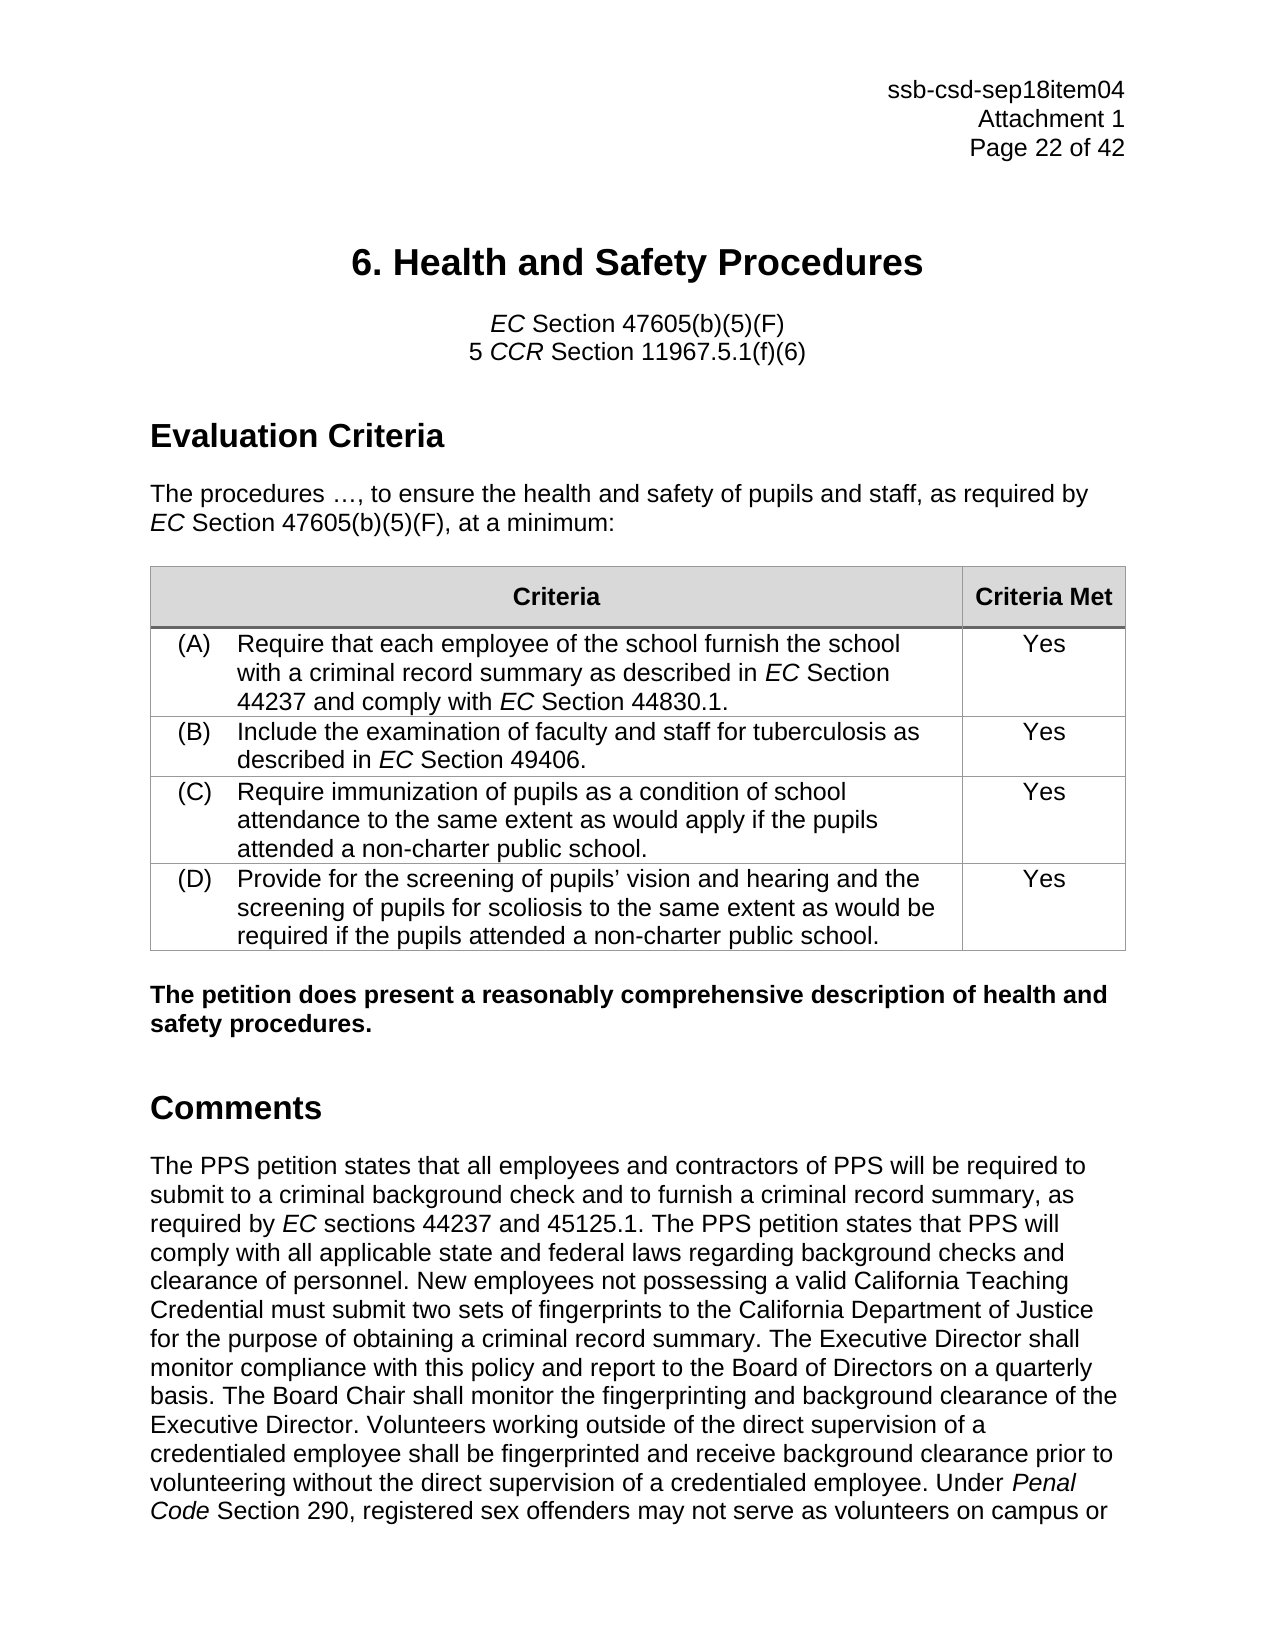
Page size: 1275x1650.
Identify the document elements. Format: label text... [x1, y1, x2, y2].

subtitle Evaluation Criteria [150, 416, 1125, 454]
table_cell Require immunization of pupils as a condition of school attendance to the same extent as would apply if the pupils attended a non-charter public school. [151, 777, 962, 863]
table_header Criteria Met [963, 567, 1125, 626]
table_cell Require that each employee of the school furnish the school with a criminal record summary as described in EC Section 44237 and comply with EC Section 44830.1. [151, 629, 962, 716]
table_cell Yes [963, 717, 1125, 776]
text EC Section 47605(b)(5)(F) [150, 308, 1125, 337]
subtitle 6. Health and Safety Procedures [150, 240, 1125, 283]
subtitle Comments [150, 1088, 1125, 1126]
table_cell Yes [963, 864, 1125, 950]
text The petition does present a reasonably comprehensive description of health and safety procedures. [150, 980, 1125, 1038]
table_header Criteria [151, 567, 962, 626]
table_cell Provide for the screening of pupils’ vision and hearing and the screening of pupils for scoliosis to the same extent as would be required if the pupils attended a non-charter public school. [151, 864, 962, 950]
table_cell Yes [963, 629, 1125, 716]
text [150, 1151, 1125, 1525]
table_cell Include the examination of faculty and staff for tuberculosis as described in EC Section 49406. [151, 717, 962, 776]
text The procedures …, to ensure the health and safety of pupils and staff, as required by EC Section 47605(b)(5)(F), at a minimum: [150, 479, 1125, 537]
text 5 CCR Section 11967.5.1(f)(6) [150, 337, 1125, 366]
table_cell Yes [963, 777, 1125, 863]
